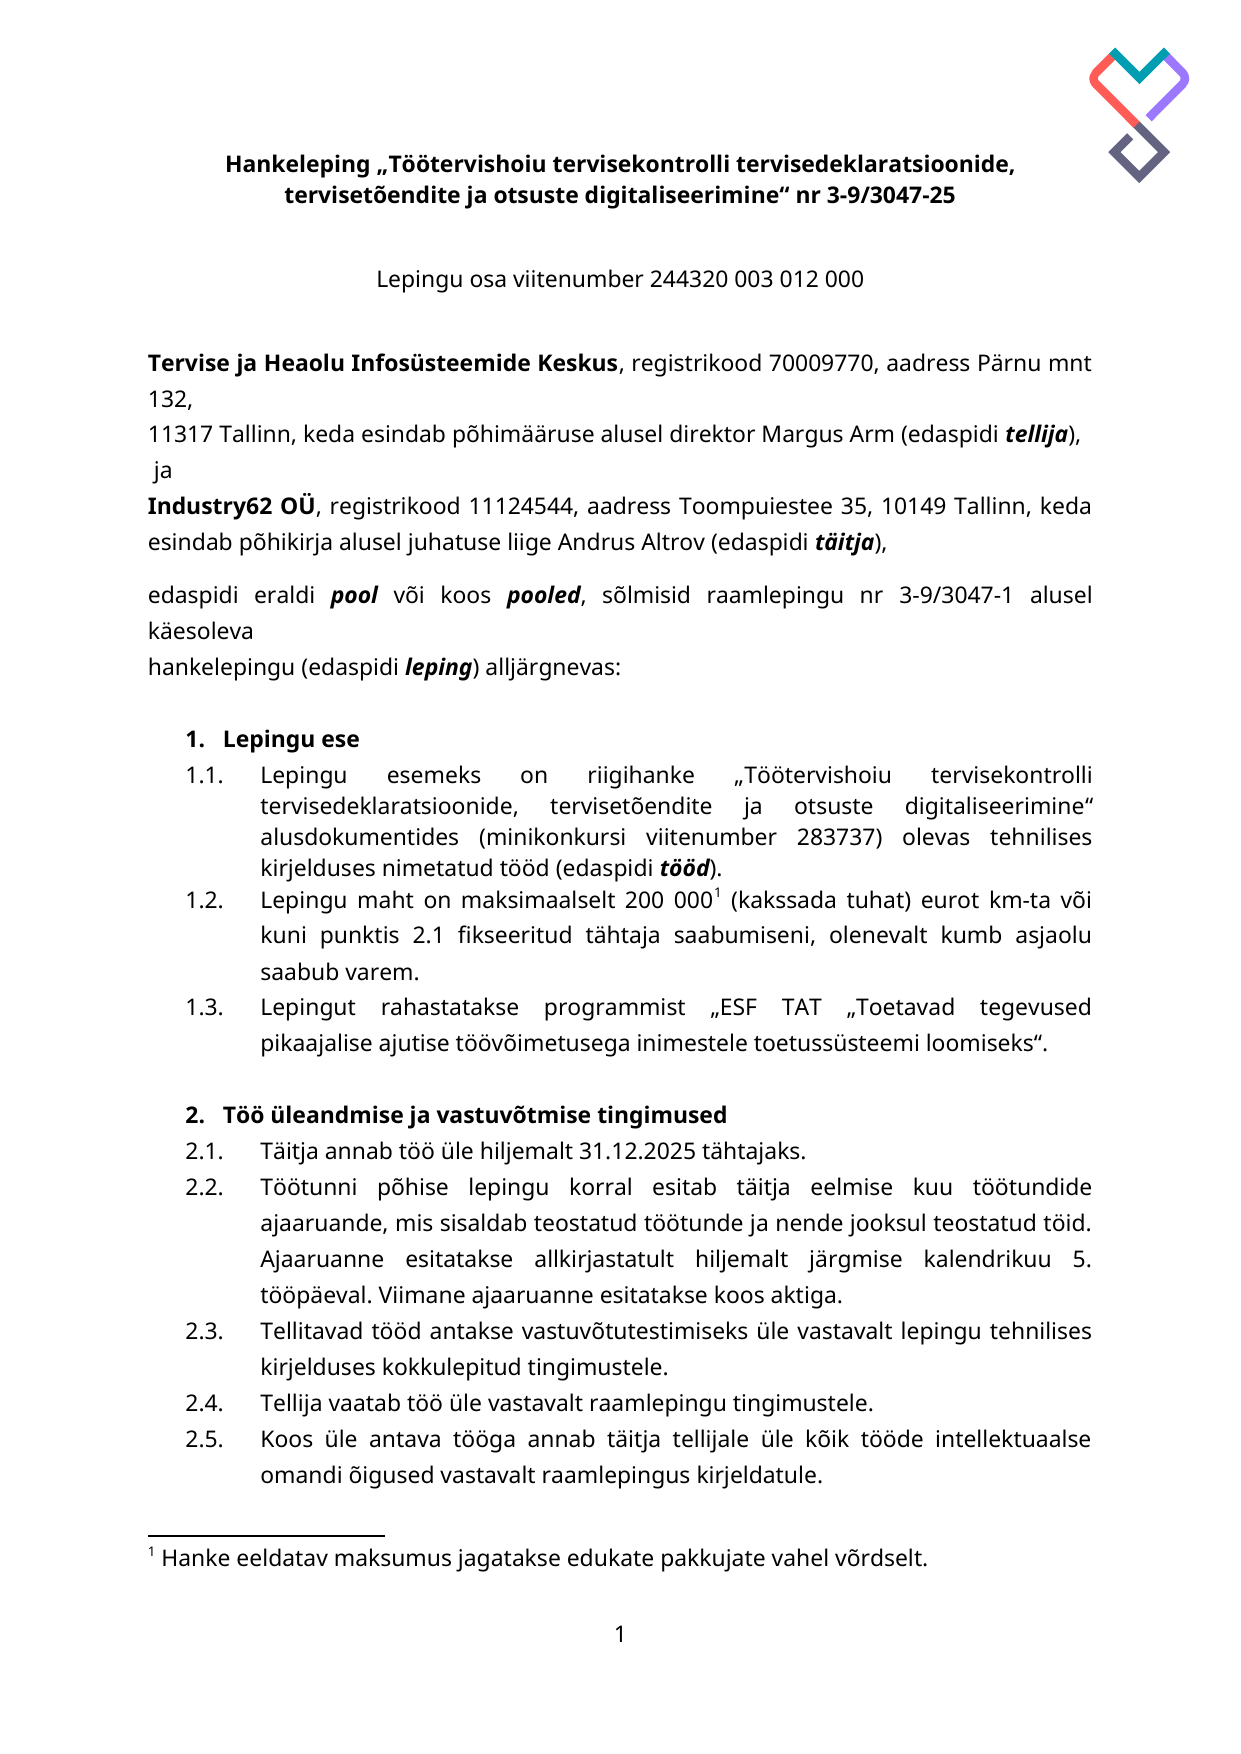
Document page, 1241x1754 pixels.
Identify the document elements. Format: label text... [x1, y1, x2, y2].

list Täitja annab töö üle hiljemalt 31.12.2025 tähtajaks. [185, 1135, 1093, 1166]
list Töötunni põhise lepingu korral esitab täitja eelmise kuu töötundide ajaaruande, mis sisaldab teostatud töötunde ja nende jooksul teostatud töid. Ajaaruanne esitatakse allkirjastatult hiljemalt järgmise kalendrikuu 5. tööpäeval. Viimane ajaaruanne esitatakse koos aktiga. [185, 1171, 1093, 1310]
list Lepingu ese [185, 723, 1093, 754]
text Lepingu osa viitenumber 244320 003 012 000 [148, 263, 1093, 294]
list Lepingu maht on maksimaalselt 200 000 (kakssada tuhat) eurot km-ta või kuni punktis 2.1 fikseeritud tähtaja saabumiseni, olenevalt kumb asjaolu saabub varem. [185, 883, 1093, 987]
list Tellitavad tööd antakse vastuvõtutestimiseks üle vastavalt lepingu tehnilises kirjelduses kokkulepitud tingimustele. [185, 1315, 1093, 1382]
text 11317 Tallinn, keda esindab põhimääruse alusel direktor Margus Arm (edaspidi tellija), [148, 418, 1093, 450]
text hankelepingu (edaspidi leping) alljärgnevas: [148, 651, 1093, 682]
list Tellija vaatab töö üle vastavalt raamlepingu tingimustele. [185, 1387, 1093, 1418]
list Lepingut rahastatakse programmist „ESF TAT „Toetavad tegevused pikaajalise ajutise töövõimetusega inimestele toetussüsteemi loomiseks“. [185, 991, 1093, 1058]
text ja [148, 454, 1093, 486]
list Töö üleandmise ja vastuvõtmise tingimused [185, 1099, 1093, 1130]
text edaspidi eraldi pool või koos pooled, sõlmisid raamlepingu nr 3-9/3047-1 alusel käesoleva [148, 579, 1093, 646]
text Hankeleping „Töötervishoiu tervisekontrolli tervisedeklaratsioonide, tervisetõendite ja otsuste digitaliseerimine“ nr 3-9/3047-25 [148, 148, 1093, 210]
text Tervise ja Heaolu Infosüsteemide Keskus, registrikood 70009770, aadress Pärnu mnt 132, [148, 347, 1093, 414]
text Industry62 OÜ, registrikood 11124544, aadress Toompuiestee 35, 10149 Tallinn, keda esindab põhikirja alusel juhatuse liige Andrus Altrov (edaspidi täitja), [148, 490, 1093, 557]
list Koos üle antava tööga annab täitja tellijale üle kõik tööde intellektuaalse omandi õigused vastavalt raamlepingus kirjeldatule. [185, 1423, 1093, 1490]
list Lepingu esemeks on riigihanke „Töötervishoiu tervisekontrolli tervisedeklaratsioonide, tervisetõendite ja otsuste digitaliseerimine“ alusdokumentides (minikonkursi viitenumber 283737) olevas tehnilises kirjelduses nimetatud tööd (edaspidi tööd). [185, 758, 1093, 883]
